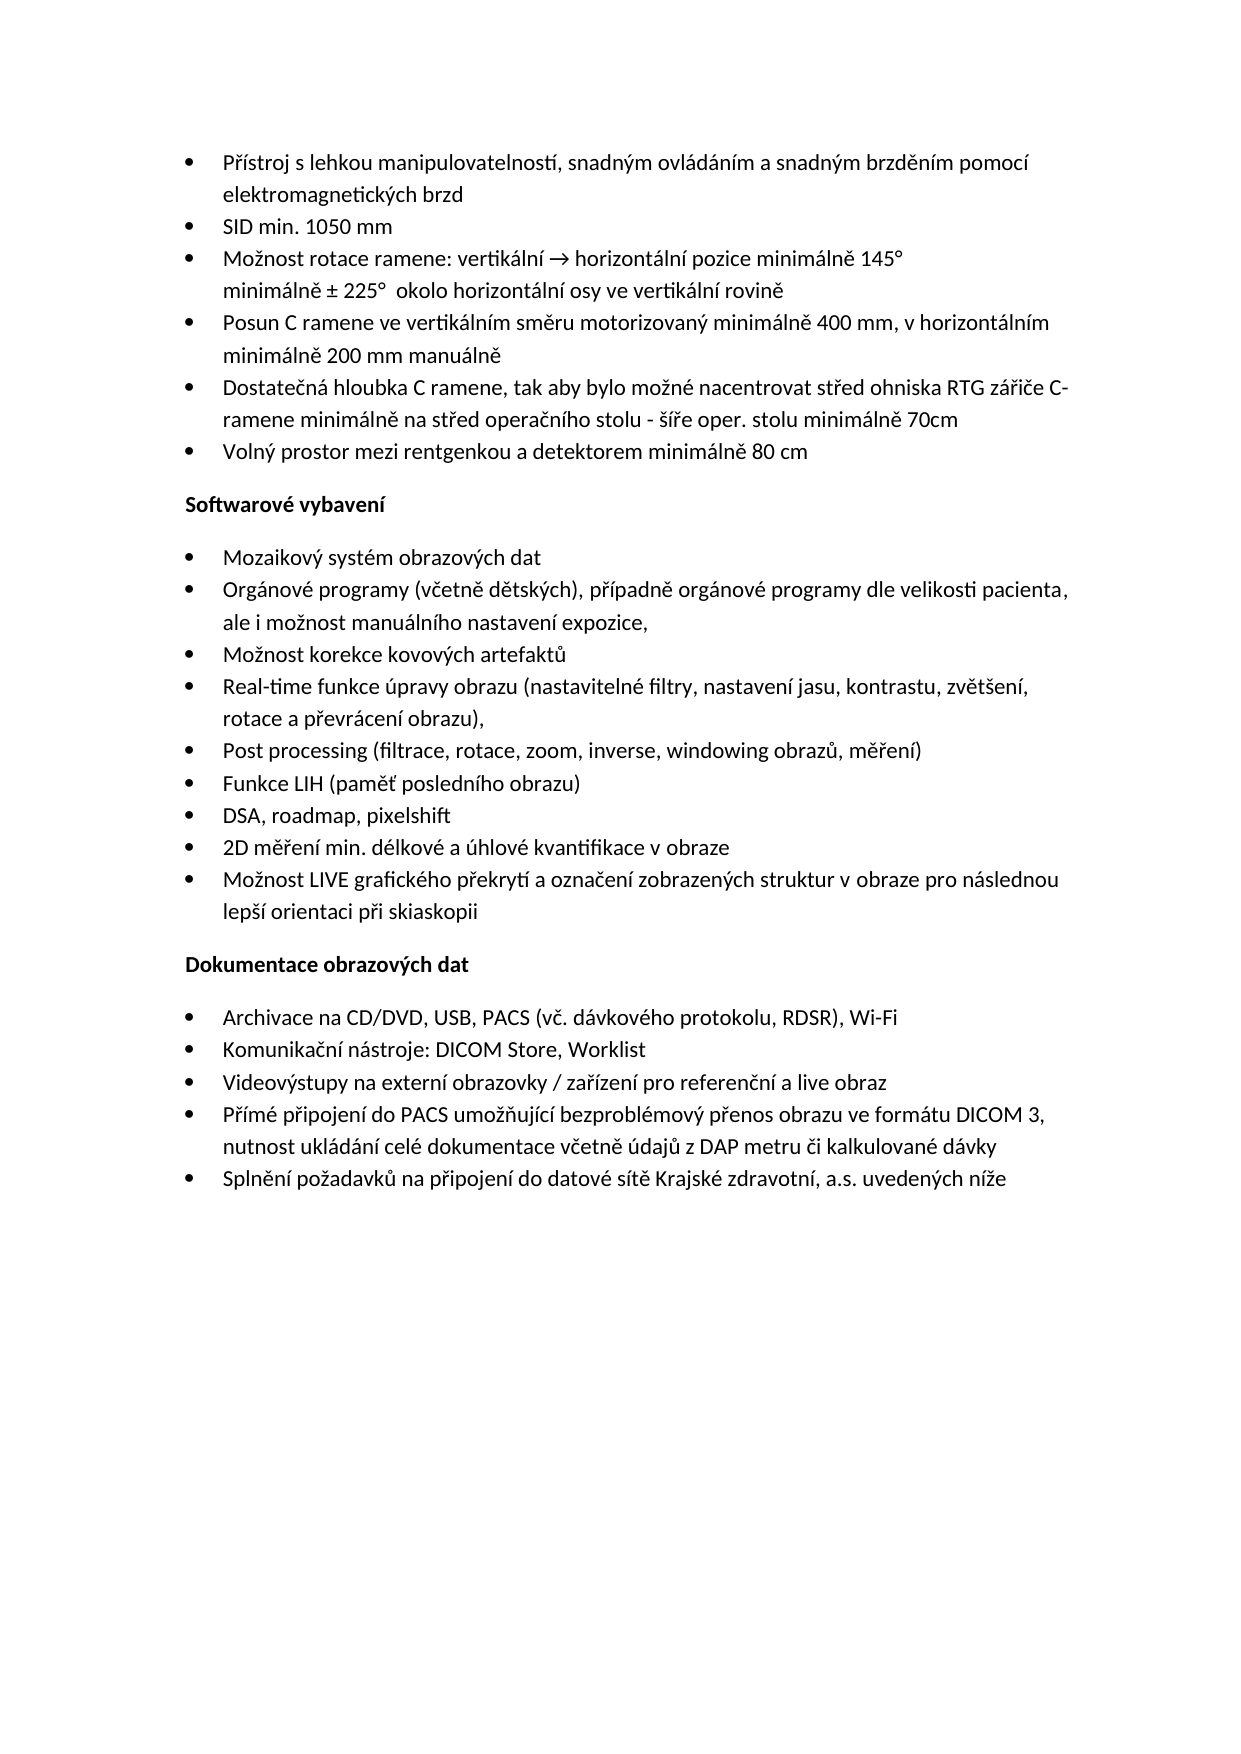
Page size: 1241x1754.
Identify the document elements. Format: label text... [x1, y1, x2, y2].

list Mozaikový systém obrazových dat [185, 543, 1093, 571]
text Softwarové vybavení [185, 490, 1093, 518]
list Post processing (filtrace, rotace, zoom, inverse, windowing obrazů, měření) [185, 736, 1093, 764]
list Přímé připojení do PACS umožňující bezproblémový přenos obrazu ve formátu DICOM 3, nutnost ukládání celé dokumentace včetně údajů z DAP metru či kalkulované dávky [185, 1100, 1093, 1160]
list SID min. 1050 mm [185, 212, 1093, 240]
list Komunikační nástroje: DICOM Store, Worklist [185, 1036, 1093, 1064]
list DSA, roadmap, pixelshift [185, 801, 1093, 829]
list Funkce LIH (paměť posledního obrazu) [185, 769, 1093, 797]
list Orgánové programy (včetně dětských), případně orgánové programy dle velikosti pacienta, ale i možnost manuálního nastavení expozice, [185, 576, 1093, 636]
list Volný prostor mezi rentgenkou a detektorem minimálně 80 cm [185, 437, 1093, 465]
list Posun C ramene ve vertikálním směru motorizovaný minimálně 400 mm, v horizontálním minimálně 200 mm manuálně [185, 308, 1093, 369]
list Archivace na CD/DVD, USB, PACS (vč. dávkového protokolu, RDSR), Wi-Fi [185, 1003, 1093, 1031]
list Real-time funkce úpravy obrazu (nastavitelné filtry, nastavení jasu, kontrastu, zvětšení, rotace a převrácení obrazu), [185, 672, 1093, 732]
list Přístroj s lehkou manipulovatelností, snadným ovládáním a snadným brzděním pomocí elektromagnetických brzd [185, 148, 1093, 208]
list Videovýstupy na externí obrazovky / zařízení pro referenční a live obraz [185, 1068, 1093, 1096]
list Splnění požadavků na připojení do datové sítě Krajské zdravotní, a.s. uvedených níže [185, 1164, 1093, 1192]
text Dokumentace obrazových dat [185, 950, 1093, 978]
list Možnost rotace ramene: vertikální → horizontální pozice minimálně 145° [185, 244, 1093, 272]
list Dostatečná hloubka C ramene, tak aby bylo možné nacentrovat střed ohniska RTG zářiče C-ramene minimálně na střed operačního stolu - šíře oper. stolu minimálně 70cm [185, 373, 1093, 433]
list minimálně ± 225° okolo horizontální osy ve vertikální rovině [223, 276, 1093, 304]
list 2D měření min. délkové a úhlové kvantifikace v obraze [185, 833, 1093, 861]
list Možnost korekce kovových artefaktů [185, 640, 1093, 668]
list Možnost LIVE grafického překrytí a označení zobrazených struktur v obraze pro následnou lepší orientaci při skiaskopii [185, 865, 1093, 925]
